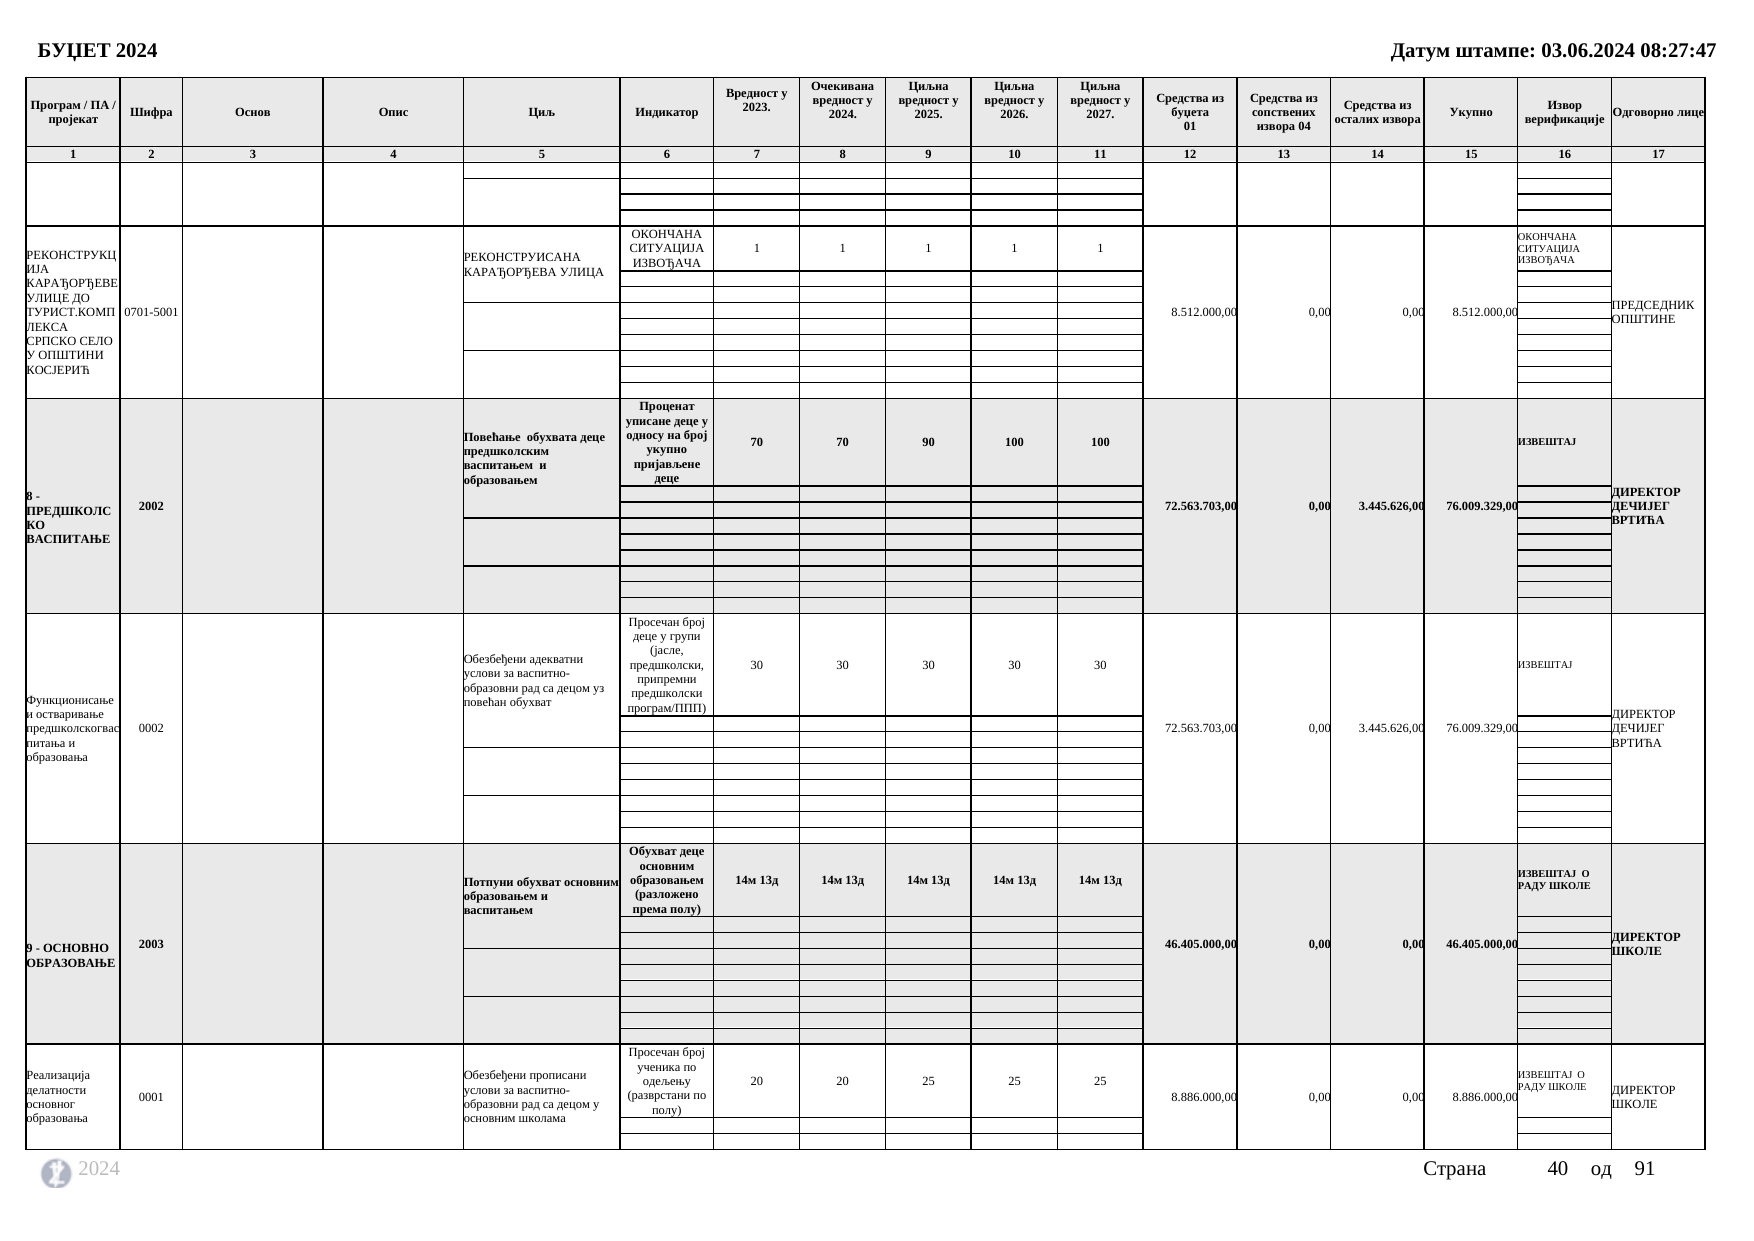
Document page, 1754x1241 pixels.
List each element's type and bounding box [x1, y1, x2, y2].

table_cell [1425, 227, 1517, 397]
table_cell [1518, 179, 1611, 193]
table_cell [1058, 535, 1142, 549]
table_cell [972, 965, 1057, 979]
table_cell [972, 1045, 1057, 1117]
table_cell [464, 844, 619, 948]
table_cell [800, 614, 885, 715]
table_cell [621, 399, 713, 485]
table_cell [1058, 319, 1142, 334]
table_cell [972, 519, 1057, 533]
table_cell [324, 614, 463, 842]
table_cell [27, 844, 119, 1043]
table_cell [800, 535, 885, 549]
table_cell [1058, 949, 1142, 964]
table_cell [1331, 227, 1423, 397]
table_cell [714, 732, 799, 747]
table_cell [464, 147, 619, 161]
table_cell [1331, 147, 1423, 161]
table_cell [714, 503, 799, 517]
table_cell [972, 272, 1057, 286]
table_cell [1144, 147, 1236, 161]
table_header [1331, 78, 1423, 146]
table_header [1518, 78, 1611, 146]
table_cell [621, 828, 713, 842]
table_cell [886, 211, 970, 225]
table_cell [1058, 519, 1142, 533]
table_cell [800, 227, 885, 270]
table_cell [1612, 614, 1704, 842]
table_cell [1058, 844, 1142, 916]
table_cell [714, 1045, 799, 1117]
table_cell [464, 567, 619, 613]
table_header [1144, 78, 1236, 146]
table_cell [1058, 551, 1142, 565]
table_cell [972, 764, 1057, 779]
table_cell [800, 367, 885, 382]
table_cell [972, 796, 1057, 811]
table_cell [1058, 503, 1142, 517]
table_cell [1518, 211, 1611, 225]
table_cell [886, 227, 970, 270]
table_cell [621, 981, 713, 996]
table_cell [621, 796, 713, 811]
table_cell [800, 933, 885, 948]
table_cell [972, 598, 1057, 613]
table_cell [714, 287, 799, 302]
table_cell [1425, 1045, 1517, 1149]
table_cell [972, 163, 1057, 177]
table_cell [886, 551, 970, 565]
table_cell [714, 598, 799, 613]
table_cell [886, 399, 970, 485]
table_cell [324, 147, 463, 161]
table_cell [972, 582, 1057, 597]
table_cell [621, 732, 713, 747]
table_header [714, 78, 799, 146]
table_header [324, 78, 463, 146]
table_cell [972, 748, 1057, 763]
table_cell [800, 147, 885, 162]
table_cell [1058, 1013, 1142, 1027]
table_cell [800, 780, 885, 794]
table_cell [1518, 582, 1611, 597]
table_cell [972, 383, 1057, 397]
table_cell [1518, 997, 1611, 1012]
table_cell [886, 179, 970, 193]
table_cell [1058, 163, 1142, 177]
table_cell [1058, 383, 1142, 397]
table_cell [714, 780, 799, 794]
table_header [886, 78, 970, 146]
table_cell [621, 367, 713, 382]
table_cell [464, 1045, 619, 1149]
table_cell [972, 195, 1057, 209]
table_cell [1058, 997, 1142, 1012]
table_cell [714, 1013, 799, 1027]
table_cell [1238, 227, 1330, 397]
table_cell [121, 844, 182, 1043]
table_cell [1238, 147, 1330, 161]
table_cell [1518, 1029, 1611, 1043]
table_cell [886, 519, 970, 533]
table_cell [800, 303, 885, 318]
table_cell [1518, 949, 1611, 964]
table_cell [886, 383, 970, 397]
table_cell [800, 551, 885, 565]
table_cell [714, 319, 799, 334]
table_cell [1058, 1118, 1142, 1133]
picture [37, 1155, 75, 1188]
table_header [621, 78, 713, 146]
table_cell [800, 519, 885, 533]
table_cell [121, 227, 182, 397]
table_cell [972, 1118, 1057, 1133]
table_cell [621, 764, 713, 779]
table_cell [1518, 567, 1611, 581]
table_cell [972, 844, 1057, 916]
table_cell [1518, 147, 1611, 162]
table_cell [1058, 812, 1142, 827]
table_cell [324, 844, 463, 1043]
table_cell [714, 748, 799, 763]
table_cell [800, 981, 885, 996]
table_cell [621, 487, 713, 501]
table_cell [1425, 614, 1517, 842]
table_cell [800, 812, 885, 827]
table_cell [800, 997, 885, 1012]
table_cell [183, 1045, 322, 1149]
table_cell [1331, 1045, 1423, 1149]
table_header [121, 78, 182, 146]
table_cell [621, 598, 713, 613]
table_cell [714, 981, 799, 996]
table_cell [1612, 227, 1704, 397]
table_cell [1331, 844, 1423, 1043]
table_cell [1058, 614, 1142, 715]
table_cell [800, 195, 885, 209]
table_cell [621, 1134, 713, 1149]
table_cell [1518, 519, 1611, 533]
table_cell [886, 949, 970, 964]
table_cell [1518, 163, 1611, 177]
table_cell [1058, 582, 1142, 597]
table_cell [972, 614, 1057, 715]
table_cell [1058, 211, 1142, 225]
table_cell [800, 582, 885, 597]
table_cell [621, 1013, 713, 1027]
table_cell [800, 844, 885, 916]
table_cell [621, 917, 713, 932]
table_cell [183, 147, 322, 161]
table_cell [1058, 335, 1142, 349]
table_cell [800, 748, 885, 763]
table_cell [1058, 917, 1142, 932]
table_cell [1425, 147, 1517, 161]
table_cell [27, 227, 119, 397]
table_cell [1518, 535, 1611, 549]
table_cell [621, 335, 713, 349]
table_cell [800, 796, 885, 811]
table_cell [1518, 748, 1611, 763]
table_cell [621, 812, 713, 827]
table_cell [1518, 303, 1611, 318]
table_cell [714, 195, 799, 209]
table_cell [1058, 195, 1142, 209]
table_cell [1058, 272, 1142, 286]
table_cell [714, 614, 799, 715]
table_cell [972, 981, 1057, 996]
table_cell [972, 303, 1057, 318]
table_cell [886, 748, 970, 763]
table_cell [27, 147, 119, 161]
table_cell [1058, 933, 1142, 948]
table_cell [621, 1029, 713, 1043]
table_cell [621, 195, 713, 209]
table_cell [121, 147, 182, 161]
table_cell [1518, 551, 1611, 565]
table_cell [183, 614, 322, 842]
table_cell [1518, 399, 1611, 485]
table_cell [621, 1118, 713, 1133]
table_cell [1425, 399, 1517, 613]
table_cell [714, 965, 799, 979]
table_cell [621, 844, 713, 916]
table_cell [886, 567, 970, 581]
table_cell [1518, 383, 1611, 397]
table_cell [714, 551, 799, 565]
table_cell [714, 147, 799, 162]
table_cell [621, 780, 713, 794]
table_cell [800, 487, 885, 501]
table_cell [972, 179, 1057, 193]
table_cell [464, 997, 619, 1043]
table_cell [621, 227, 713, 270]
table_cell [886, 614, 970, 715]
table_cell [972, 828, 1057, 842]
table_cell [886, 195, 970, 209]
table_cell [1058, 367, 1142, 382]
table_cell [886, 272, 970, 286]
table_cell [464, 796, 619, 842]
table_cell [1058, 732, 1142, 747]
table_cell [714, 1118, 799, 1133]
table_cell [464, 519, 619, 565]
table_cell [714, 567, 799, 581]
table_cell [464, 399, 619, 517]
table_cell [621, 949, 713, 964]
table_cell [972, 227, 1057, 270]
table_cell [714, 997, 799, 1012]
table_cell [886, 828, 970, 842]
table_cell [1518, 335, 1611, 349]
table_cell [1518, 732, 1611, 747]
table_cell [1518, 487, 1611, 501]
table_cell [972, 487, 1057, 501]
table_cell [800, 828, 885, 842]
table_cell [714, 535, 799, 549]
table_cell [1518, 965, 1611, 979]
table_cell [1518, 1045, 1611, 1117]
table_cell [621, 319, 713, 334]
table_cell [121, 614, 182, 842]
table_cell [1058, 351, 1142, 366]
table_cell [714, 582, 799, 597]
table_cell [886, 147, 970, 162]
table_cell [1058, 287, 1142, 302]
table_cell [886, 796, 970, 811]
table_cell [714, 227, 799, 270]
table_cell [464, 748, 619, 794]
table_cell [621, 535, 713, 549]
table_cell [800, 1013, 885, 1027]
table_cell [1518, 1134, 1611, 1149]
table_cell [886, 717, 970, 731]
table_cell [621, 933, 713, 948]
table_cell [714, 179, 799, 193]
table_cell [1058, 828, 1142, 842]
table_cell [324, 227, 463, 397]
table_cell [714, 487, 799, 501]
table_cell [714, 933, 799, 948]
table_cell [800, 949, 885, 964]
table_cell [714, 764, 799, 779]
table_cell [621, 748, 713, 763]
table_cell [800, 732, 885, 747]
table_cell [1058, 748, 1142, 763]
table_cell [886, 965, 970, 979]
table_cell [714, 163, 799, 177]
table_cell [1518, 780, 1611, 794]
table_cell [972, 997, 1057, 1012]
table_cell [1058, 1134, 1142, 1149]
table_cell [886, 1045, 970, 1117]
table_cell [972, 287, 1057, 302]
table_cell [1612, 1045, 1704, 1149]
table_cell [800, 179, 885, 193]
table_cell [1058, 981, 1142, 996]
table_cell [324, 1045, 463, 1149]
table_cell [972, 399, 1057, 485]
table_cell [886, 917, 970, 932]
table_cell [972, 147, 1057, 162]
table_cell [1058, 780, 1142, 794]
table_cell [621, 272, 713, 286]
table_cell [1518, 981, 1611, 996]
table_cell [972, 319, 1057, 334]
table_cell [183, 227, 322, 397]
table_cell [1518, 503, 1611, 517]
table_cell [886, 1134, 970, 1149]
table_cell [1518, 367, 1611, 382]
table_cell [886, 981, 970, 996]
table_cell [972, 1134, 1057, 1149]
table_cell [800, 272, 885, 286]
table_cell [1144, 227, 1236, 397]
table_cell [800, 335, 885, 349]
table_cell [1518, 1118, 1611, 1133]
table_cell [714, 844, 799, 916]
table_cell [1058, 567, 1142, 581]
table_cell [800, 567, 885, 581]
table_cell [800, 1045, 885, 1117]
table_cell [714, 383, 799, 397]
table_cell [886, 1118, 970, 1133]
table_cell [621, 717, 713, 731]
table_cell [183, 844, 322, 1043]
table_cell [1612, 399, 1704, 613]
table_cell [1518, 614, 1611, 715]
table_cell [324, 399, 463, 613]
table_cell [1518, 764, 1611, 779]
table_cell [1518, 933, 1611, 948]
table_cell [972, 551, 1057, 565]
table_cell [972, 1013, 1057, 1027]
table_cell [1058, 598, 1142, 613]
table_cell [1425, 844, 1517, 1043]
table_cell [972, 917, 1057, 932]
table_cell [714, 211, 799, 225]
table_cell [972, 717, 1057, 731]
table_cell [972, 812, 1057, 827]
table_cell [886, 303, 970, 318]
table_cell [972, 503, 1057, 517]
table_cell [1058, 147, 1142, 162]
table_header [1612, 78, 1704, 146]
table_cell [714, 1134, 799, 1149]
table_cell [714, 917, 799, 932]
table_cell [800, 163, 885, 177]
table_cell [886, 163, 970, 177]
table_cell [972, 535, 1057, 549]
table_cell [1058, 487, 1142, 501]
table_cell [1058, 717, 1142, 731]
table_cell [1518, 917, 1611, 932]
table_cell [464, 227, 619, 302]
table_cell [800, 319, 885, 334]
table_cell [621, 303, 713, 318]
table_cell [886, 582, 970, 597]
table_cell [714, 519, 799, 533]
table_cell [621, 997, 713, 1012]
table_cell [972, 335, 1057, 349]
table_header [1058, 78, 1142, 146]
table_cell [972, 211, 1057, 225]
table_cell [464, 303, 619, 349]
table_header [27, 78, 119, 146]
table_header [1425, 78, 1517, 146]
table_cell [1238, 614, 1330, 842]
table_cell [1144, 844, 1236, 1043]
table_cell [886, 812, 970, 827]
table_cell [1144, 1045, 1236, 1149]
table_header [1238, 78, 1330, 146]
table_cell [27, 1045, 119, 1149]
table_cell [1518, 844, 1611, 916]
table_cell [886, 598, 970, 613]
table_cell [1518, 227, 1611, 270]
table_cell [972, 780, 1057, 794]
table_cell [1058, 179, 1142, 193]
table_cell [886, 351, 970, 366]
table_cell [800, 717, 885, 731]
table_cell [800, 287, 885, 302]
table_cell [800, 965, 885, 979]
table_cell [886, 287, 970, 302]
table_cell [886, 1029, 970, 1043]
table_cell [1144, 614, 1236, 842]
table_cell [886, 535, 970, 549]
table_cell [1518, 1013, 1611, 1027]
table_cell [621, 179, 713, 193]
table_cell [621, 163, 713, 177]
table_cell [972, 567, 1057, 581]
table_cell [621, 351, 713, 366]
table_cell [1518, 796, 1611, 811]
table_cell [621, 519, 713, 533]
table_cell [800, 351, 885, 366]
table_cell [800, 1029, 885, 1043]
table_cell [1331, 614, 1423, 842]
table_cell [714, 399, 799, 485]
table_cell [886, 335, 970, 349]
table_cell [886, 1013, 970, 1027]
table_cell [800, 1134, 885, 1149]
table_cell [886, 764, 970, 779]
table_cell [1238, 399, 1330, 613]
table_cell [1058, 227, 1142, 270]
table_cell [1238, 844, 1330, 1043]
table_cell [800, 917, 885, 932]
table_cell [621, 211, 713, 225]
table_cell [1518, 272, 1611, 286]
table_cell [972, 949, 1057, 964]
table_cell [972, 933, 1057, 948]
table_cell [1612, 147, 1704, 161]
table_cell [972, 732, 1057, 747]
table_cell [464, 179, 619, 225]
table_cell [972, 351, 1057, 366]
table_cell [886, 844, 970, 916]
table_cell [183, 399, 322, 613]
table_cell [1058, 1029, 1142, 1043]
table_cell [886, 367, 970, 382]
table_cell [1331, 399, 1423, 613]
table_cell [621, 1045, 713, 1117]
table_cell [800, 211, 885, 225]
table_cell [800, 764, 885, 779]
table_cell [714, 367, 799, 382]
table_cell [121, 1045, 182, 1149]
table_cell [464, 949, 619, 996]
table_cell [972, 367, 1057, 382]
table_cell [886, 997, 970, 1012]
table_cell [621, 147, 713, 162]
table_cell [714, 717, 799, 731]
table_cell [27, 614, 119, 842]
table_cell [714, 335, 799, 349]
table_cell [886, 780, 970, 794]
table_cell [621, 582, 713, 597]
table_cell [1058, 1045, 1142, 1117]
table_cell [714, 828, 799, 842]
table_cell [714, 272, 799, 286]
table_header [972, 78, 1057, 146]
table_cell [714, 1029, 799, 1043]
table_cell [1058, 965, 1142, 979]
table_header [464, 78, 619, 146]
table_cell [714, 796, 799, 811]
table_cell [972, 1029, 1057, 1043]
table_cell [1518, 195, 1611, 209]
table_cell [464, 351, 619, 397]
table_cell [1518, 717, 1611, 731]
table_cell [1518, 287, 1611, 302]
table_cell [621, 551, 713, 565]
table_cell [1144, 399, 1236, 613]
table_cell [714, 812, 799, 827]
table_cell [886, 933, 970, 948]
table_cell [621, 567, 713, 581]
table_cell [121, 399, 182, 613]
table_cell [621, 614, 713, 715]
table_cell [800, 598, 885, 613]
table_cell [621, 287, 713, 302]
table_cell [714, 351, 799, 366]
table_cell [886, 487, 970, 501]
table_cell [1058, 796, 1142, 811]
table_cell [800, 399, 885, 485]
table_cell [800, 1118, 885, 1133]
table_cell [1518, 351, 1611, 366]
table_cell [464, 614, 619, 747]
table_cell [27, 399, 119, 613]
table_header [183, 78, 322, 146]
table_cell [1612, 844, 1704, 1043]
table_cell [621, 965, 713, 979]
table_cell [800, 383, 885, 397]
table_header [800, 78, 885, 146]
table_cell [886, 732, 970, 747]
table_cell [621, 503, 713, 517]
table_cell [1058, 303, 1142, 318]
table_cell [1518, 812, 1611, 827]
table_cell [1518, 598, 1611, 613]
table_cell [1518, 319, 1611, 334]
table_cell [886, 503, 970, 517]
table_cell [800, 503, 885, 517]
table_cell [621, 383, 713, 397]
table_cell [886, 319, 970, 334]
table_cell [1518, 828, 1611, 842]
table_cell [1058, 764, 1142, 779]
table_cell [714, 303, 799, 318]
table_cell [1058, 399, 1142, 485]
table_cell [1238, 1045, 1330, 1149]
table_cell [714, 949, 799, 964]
